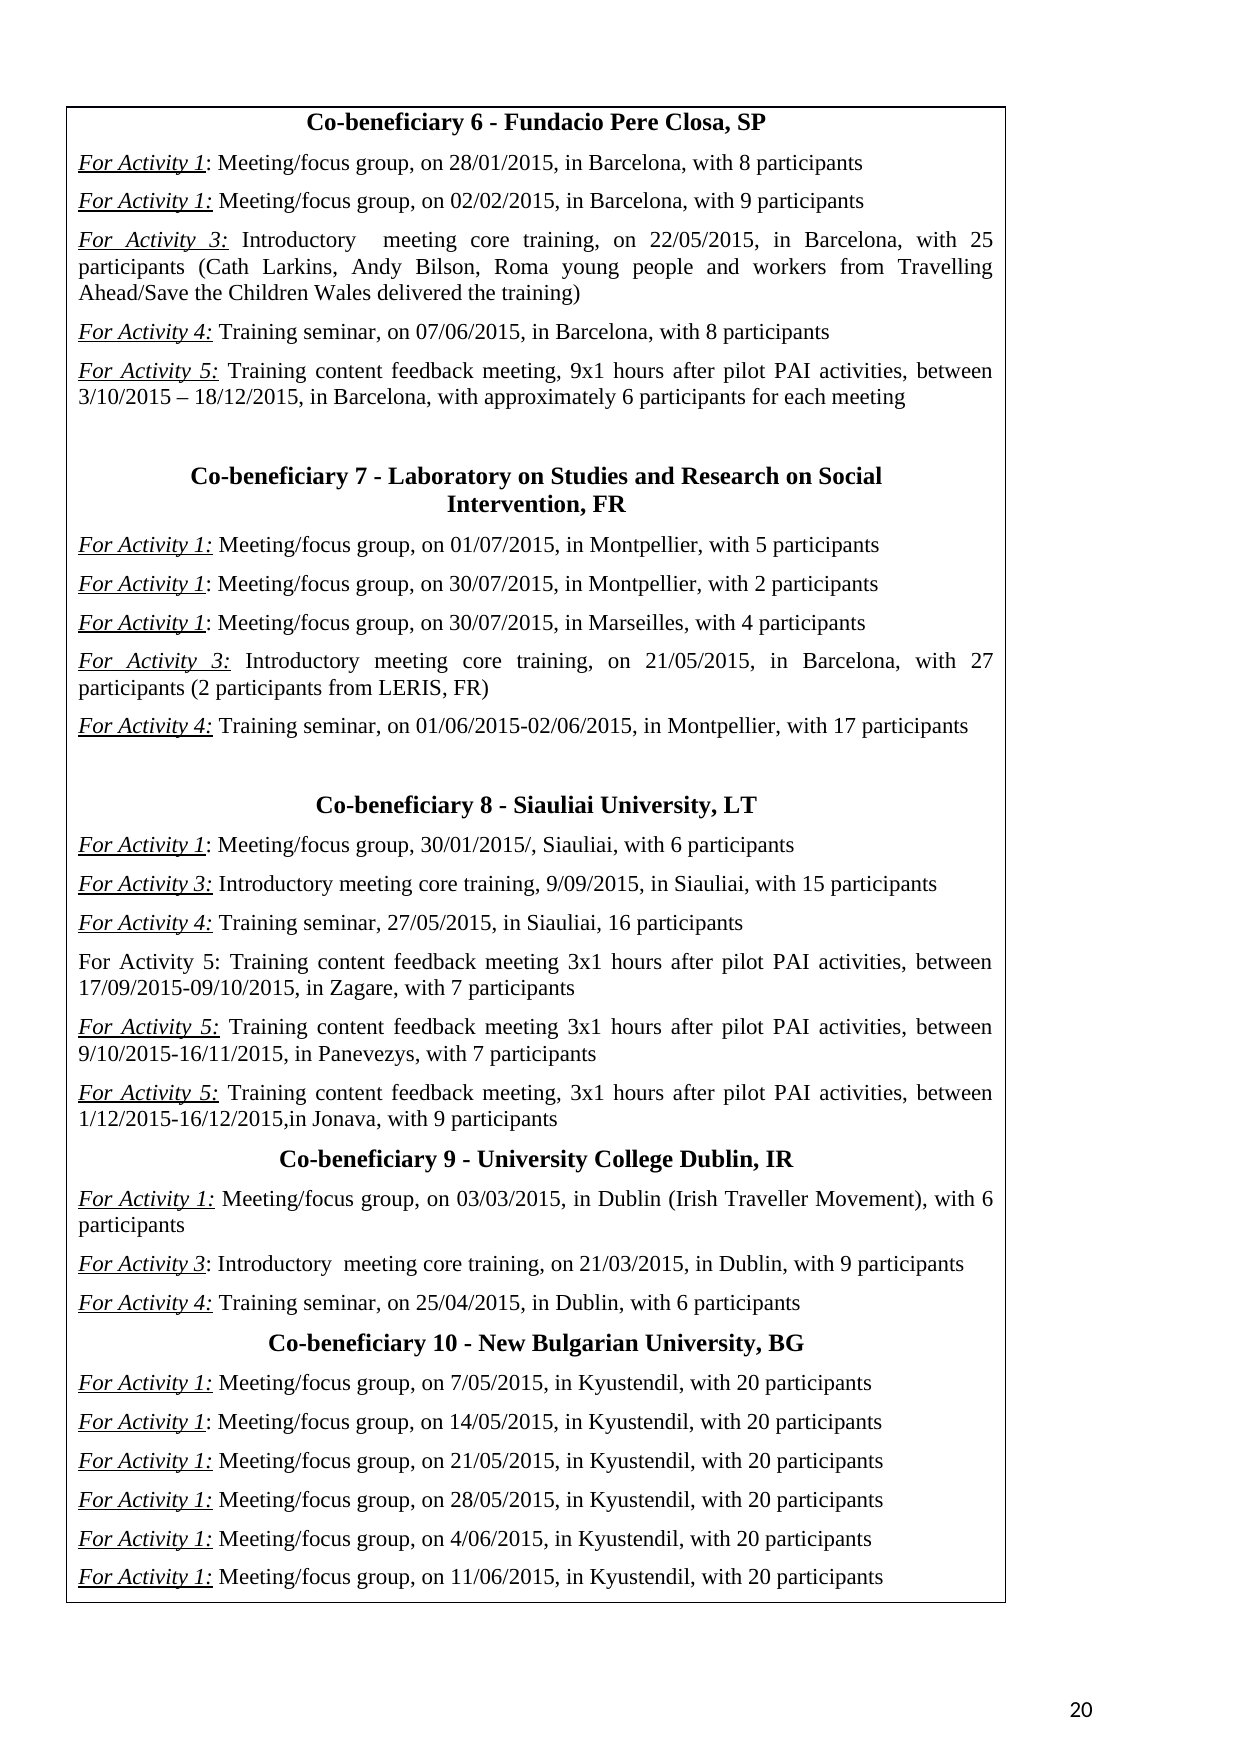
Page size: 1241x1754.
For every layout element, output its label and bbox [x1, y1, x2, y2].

table_header [67, 108, 1005, 1602]
